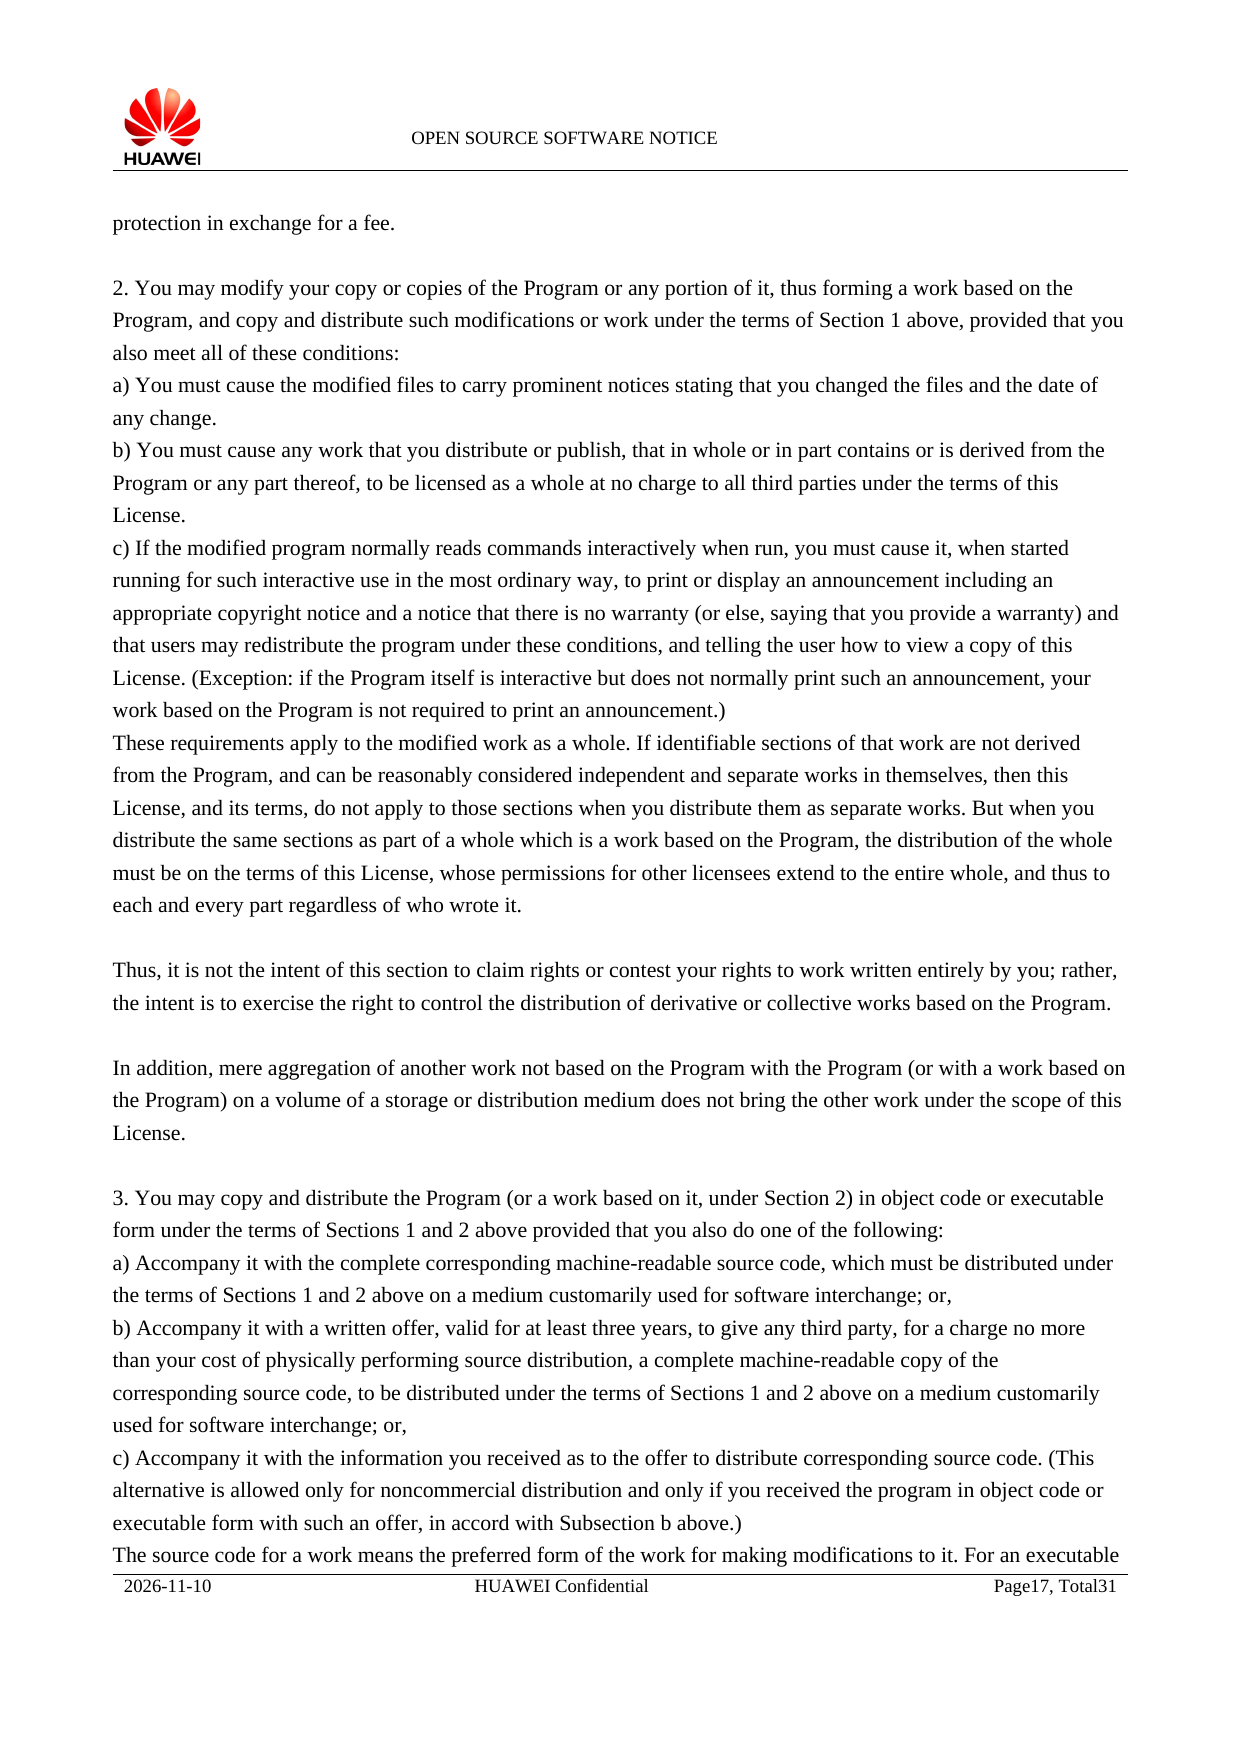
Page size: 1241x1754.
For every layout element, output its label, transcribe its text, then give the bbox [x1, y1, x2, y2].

picture [124, 88, 201, 165]
